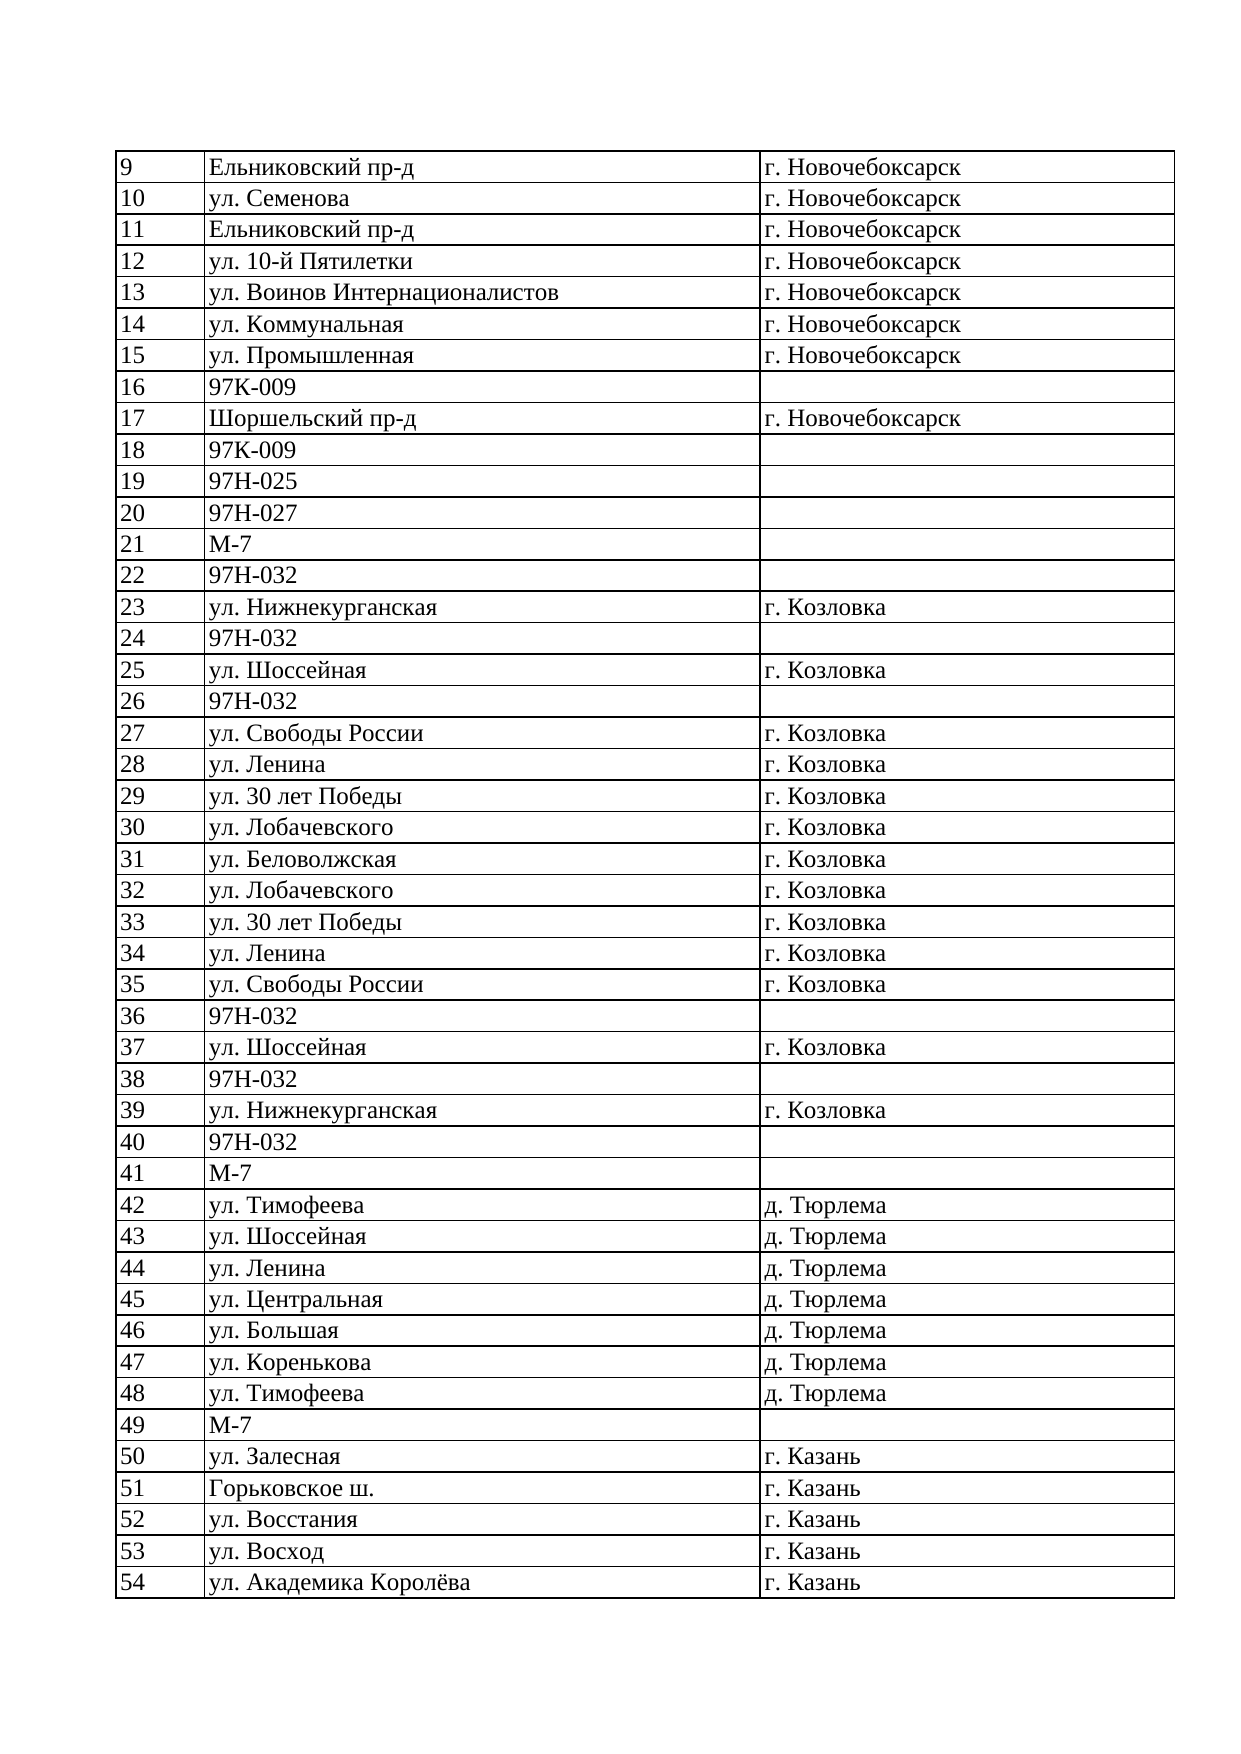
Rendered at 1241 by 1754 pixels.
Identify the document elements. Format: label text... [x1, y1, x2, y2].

table_cell 11 [117, 215, 204, 244]
table_cell М-7 [205, 1410, 759, 1440]
table_cell 10 [117, 183, 204, 213]
table_cell ул. Воинов Интернационалистов [205, 277, 759, 307]
table_cell 34 [117, 938, 204, 968]
table_cell д. Тюрлема [761, 1347, 1174, 1377]
table_cell ул. Ленина [205, 1253, 759, 1282]
table_cell ул. Нижнекурганская [205, 1095, 759, 1125]
table_cell ул. Академика Королёва [205, 1567, 759, 1597]
table_cell 37 [117, 1032, 204, 1062]
table_cell 14 [117, 309, 204, 339]
table_cell 43 [117, 1221, 204, 1251]
table_cell 41 [117, 1158, 204, 1188]
table_cell г. Казань [761, 1441, 1174, 1471]
table_cell ул. Большая [205, 1316, 759, 1345]
table_cell 54 [117, 1567, 204, 1597]
table_cell ул. Нижнекурганская [205, 592, 759, 622]
table_cell д. Тюрлема [761, 1221, 1174, 1251]
table_cell 97Н-032 [205, 1127, 759, 1157]
table_cell ул. Ленина [205, 938, 759, 968]
table_cell [761, 372, 1174, 402]
table_cell д. Тюрлема [761, 1190, 1174, 1219]
table_cell г. Козловка [761, 655, 1174, 685]
table_cell 97Н-032 [205, 1064, 759, 1094]
table_cell ул. Тимофеева [205, 1190, 759, 1219]
table_cell д. Тюрлема [761, 1378, 1174, 1408]
table_cell 46 [117, 1316, 204, 1345]
table_cell ул. Шоссейная [205, 1221, 759, 1251]
table_cell ул. Восход [205, 1536, 759, 1566]
table_cell г. Козловка [761, 1032, 1174, 1062]
table_cell г. Новочебоксарск [761, 215, 1174, 244]
table_cell ул. Тимофеева [205, 1378, 759, 1408]
table_cell ул. Центральная [205, 1284, 759, 1314]
table_cell 36 [117, 1001, 204, 1031]
table_cell ул. Свободы России [205, 970, 759, 999]
table_cell ул. Лобачевского [205, 812, 759, 842]
table_cell ул. Залесная [205, 1441, 759, 1471]
table_cell г. Козловка [761, 749, 1174, 779]
table_cell 18 [117, 435, 204, 464]
table_cell [761, 1001, 1174, 1031]
table_cell г. Новочебоксарск [761, 309, 1174, 339]
table_cell 38 [117, 1064, 204, 1094]
table_cell 51 [117, 1473, 204, 1503]
table_cell ул. Ленина [205, 749, 759, 779]
table_cell 49 [117, 1410, 204, 1440]
table_cell 35 [117, 970, 204, 999]
table_cell 15 [117, 340, 204, 370]
table_cell М-7 [205, 529, 759, 559]
table_cell Ельниковский пр-д [205, 152, 759, 181]
table_cell 16 [117, 372, 204, 402]
table_cell 21 [117, 529, 204, 559]
table_cell г. Новочебоксарск [761, 183, 1174, 213]
table_cell ул. 30 лет Победы [205, 781, 759, 811]
table_cell г. Козловка [761, 812, 1174, 842]
table_cell 24 [117, 623, 204, 653]
table_cell д. Тюрлема [761, 1284, 1174, 1314]
table_cell ул. Свободы России [205, 718, 759, 748]
table_cell [761, 466, 1174, 496]
table_cell ул. 10-й Пятилетки [205, 246, 759, 276]
table_cell 19 [117, 466, 204, 496]
table_cell ул. Коренькова [205, 1347, 759, 1377]
table_cell г. Козловка [761, 938, 1174, 968]
table_cell 13 [117, 277, 204, 307]
table_cell 27 [117, 718, 204, 748]
table_cell Ельниковский пр-д [205, 215, 759, 244]
table_cell 44 [117, 1253, 204, 1282]
table_cell Шоршельский пр-д [205, 403, 759, 433]
table_cell г. Новочебоксарск [761, 246, 1174, 276]
table_cell [761, 561, 1174, 590]
table_cell ул. Коммунальная [205, 309, 759, 339]
table_cell 97Н-027 [205, 498, 759, 527]
table_cell ул. Восстания [205, 1504, 759, 1534]
table_cell [761, 1127, 1174, 1157]
table_cell ул. Лобачевского [205, 875, 759, 905]
table_cell 97Н-025 [205, 466, 759, 496]
table_cell 40 [117, 1127, 204, 1157]
table_cell г. Казань [761, 1473, 1174, 1503]
table_cell г. Новочебоксарск [761, 152, 1174, 181]
table_cell 31 [117, 844, 204, 873]
table_cell [761, 1410, 1174, 1440]
table_cell [761, 623, 1174, 653]
table_cell г. Казань [761, 1504, 1174, 1534]
table_cell 97Н-032 [205, 623, 759, 653]
table_cell 48 [117, 1378, 204, 1408]
table_cell [761, 1064, 1174, 1094]
table_cell 12 [117, 246, 204, 276]
table_cell 33 [117, 907, 204, 936]
table_cell г. Козловка [761, 592, 1174, 622]
table_cell г. Козловка [761, 718, 1174, 748]
table_cell М-7 [205, 1158, 759, 1188]
table_cell д. Тюрлема [761, 1253, 1174, 1282]
table_cell г. Козловка [761, 781, 1174, 811]
table_cell [761, 435, 1174, 464]
table_cell г. Казань [761, 1567, 1174, 1597]
table_cell [761, 686, 1174, 716]
table_cell ул. Шоссейная [205, 655, 759, 685]
table_cell г. Козловка [761, 875, 1174, 905]
table_cell 28 [117, 749, 204, 779]
table_cell ул. Шоссейная [205, 1032, 759, 1062]
table_cell г. Новочебоксарск [761, 340, 1174, 370]
table_cell 97Н-032 [205, 1001, 759, 1031]
table_cell 52 [117, 1504, 204, 1534]
table_cell 30 [117, 812, 204, 842]
table_cell 53 [117, 1536, 204, 1566]
table_cell 17 [117, 403, 204, 433]
table_cell 26 [117, 686, 204, 716]
table_cell ул. 30 лет Победы [205, 907, 759, 936]
table_cell [761, 529, 1174, 559]
table_cell г. Козловка [761, 970, 1174, 999]
table_cell г. Козловка [761, 1095, 1174, 1125]
table_cell ул. Семенова [205, 183, 759, 213]
table_cell 39 [117, 1095, 204, 1125]
table_cell 25 [117, 655, 204, 685]
table_cell 97Н-032 [205, 686, 759, 716]
table_cell 47 [117, 1347, 204, 1377]
table_cell 97К-009 [205, 372, 759, 402]
table_cell 42 [117, 1190, 204, 1219]
table_cell 97К-009 [205, 435, 759, 464]
table_cell г. Козловка [761, 844, 1174, 873]
table_cell 22 [117, 561, 204, 590]
table_cell 9 [117, 152, 204, 181]
table_cell [761, 498, 1174, 527]
table_cell 20 [117, 498, 204, 527]
table_cell 29 [117, 781, 204, 811]
table_cell 23 [117, 592, 204, 622]
table_cell г. Новочебоксарск [761, 403, 1174, 433]
table_cell 45 [117, 1284, 204, 1314]
table_cell г. Казань [761, 1536, 1174, 1566]
table_cell 32 [117, 875, 204, 905]
table_cell 97Н-032 [205, 561, 759, 590]
table_cell ул. Беловолжская [205, 844, 759, 873]
table_cell ул. Промышленная [205, 340, 759, 370]
table_cell д. Тюрлема [761, 1316, 1174, 1345]
table_cell Горьковское ш. [205, 1473, 759, 1503]
table_cell г. Новочебоксарск [761, 277, 1174, 307]
table_cell [761, 1158, 1174, 1188]
table_cell 50 [117, 1441, 204, 1471]
table_cell г. Козловка [761, 907, 1174, 936]
